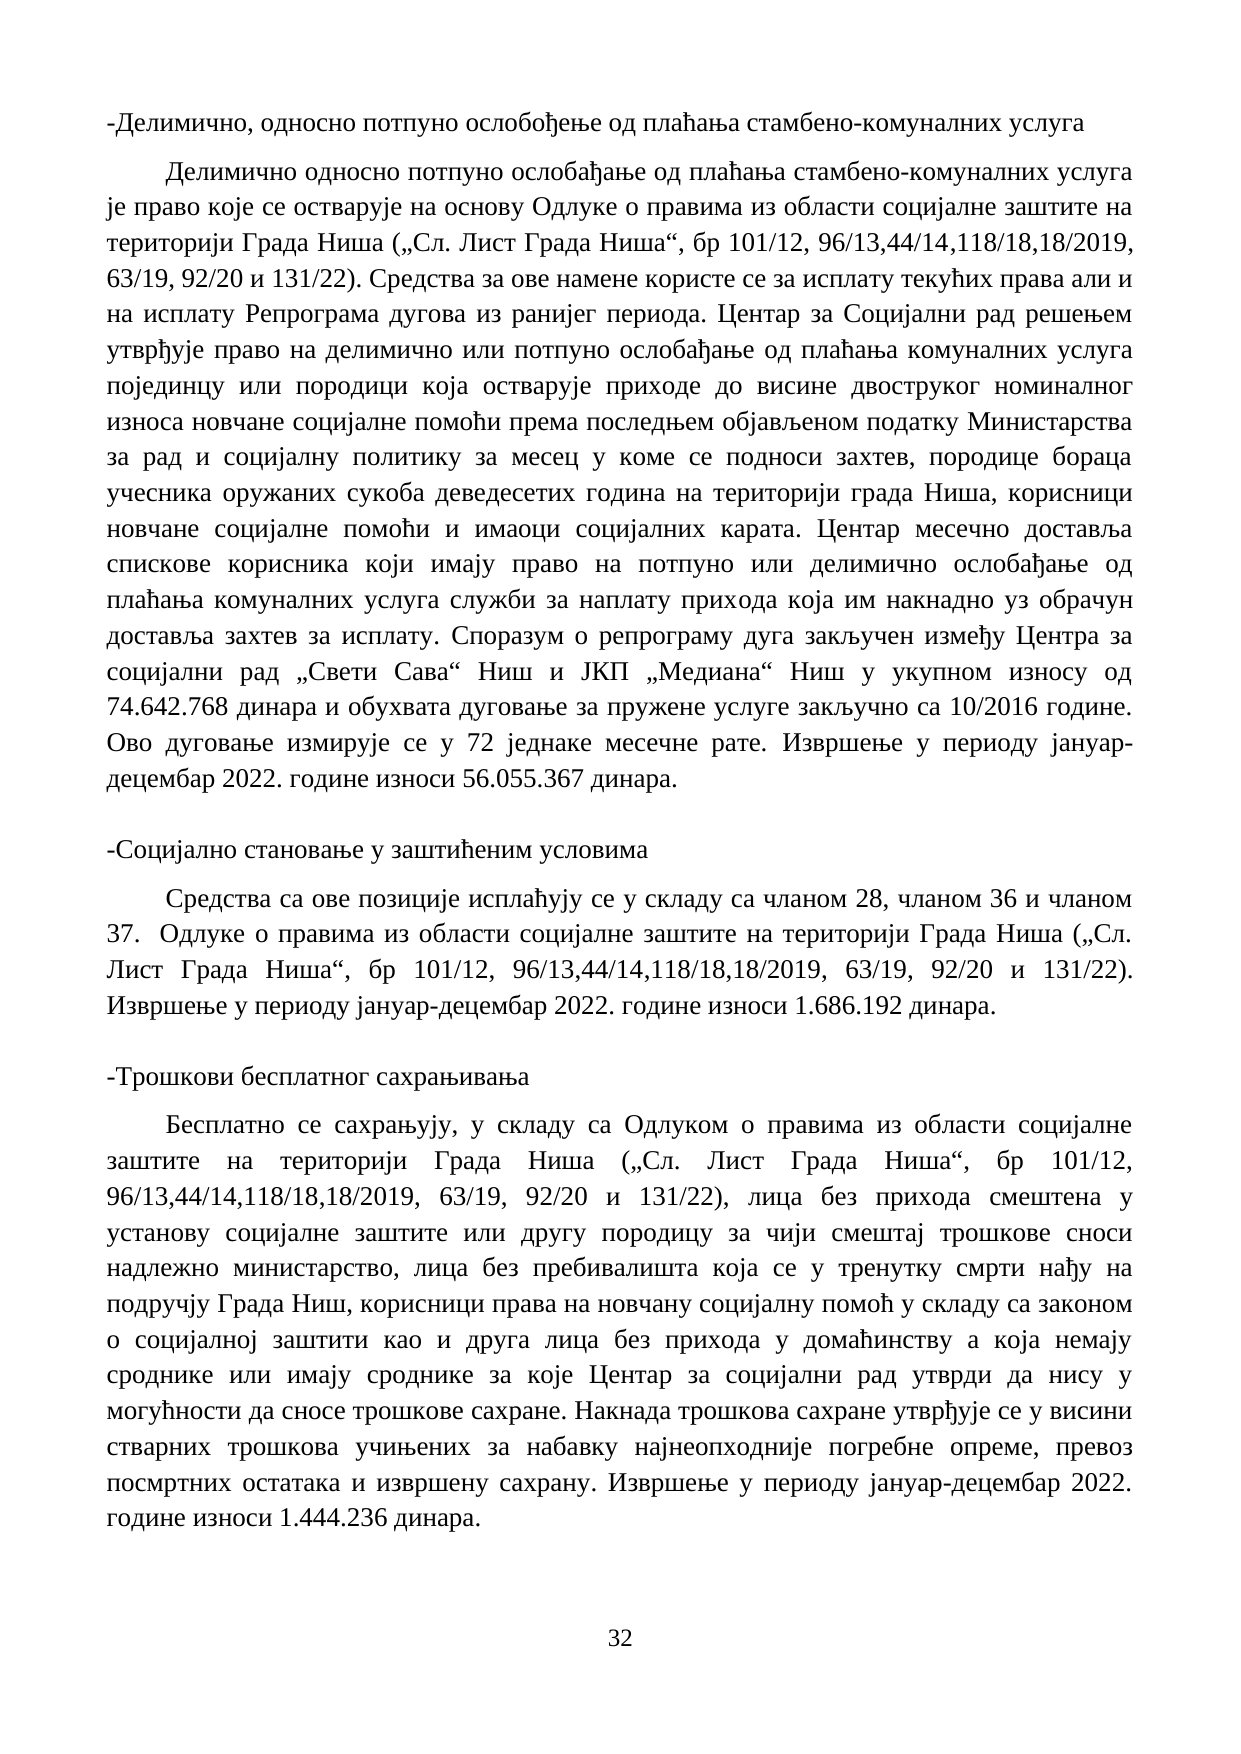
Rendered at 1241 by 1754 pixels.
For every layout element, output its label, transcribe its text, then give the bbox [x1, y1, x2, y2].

text -Трошкови бесплатног сахрањивања [106, 1060, 1134, 1091]
text -Социјално становање у заштићеним условима [106, 833, 1134, 864]
text Средства са ове позиције исплаћују се у складу са чланом 28, чланом 36 и чланом 37. Одлуке о правима из области социјалне заштите на територији Града Ниша („Сл. Лист Града Ниша“, бр 101/12, 96/13,44/14,118/18,18/2019, 63/19, 92/20 и 131/22). Извршење у периоду јануар-децембар 2022. године износи 1.686.192 динара. [106, 882, 1134, 1020]
text Делимично односно потпуно ослобађање од плаћања стамбено-комуналних услуга је право које се остварује на основу Одлуке о правима из области социјалне заштите на територији Града Ниша („Сл. Лист Града Ниша“, бр 101/12, 96/13,44/14,118/18,18/2019, 63/19, 92/20 и 131/22). Средства за ове намене користе се за исплату текућих права али и на исплату Репрограма дугова из ранијег периода. Центар за Социјални рад решењем утврђује право на делимично или потпуно ослобађање од плаћања комуналних услуга појединцу или породици која остварује приходе до висине двоструког номиналног износа новчане социјалне помоћи према последњем објављеном податку Министарства за рад и социјалну политику за месец у коме се подноси захтев, породице бораца учесника оружаних сукоба деведесетих година на територији града Ниша, корисници новчане социјалне помоћи и имаоци социјалних карата. Центар месечно доставља спискове корисника који имају право на потпуно или делимично ослобађање од плаћања комуналних услуга служби за наплату прихoда која им накнадно уз обрачун доставља захтев за исплату. Споразум о репрограму дуга закључен између Центра за социјални рад „Свети Сава“ Ниш и ЈКП „Медиана“ Ниш у укупном износу од 74.642.768 динара и обухвата дуговање за пружене услуге закључно са 10/2016 године. Ово дуговање измирује се у 72 једнаке месечне рате. Извршење у периоду јануар-децембар 2022. године износи 56.055.367 динара. [106, 154, 1134, 793]
text -Делимично, односно потпуно ослобођење од плаћања стамбено-комуналних услуга [106, 106, 1134, 137]
text Бесплатно се сахрањују, у складу са Одлуком о правима из области социјалне заштите на територији Града Ниша („Сл. Лист Града Ниша“, бр 101/12, 96/13,44/14,118/18,18/2019, 63/19, 92/20 и 131/22), лица без прихода смештена у установу социјалне заштите или другу породицу за чији смештај трошкове сноси надлежно министарство, лица без пребивалишта која се у тренутку смрти нађу на подручју Града Ниш, корисници права на новчану социјалну помоћ у складу са законом о социјалној заштити као и друга лица без прихода у домаћинству а која немају сроднике или имају сроднике за које Центар за социјални рад утврди да нису у могућности да сносе трошкове сахране. Накнада трошкова сахране утврђује се у висини стварних трошкова учињених за набавку најнеопходније погребне опреме, превоз посмртних остатака и извршену сахрану. Извршење у периоду јануар-децембар 2022. године износи 1.444.236 динара. [106, 1108, 1134, 1533]
